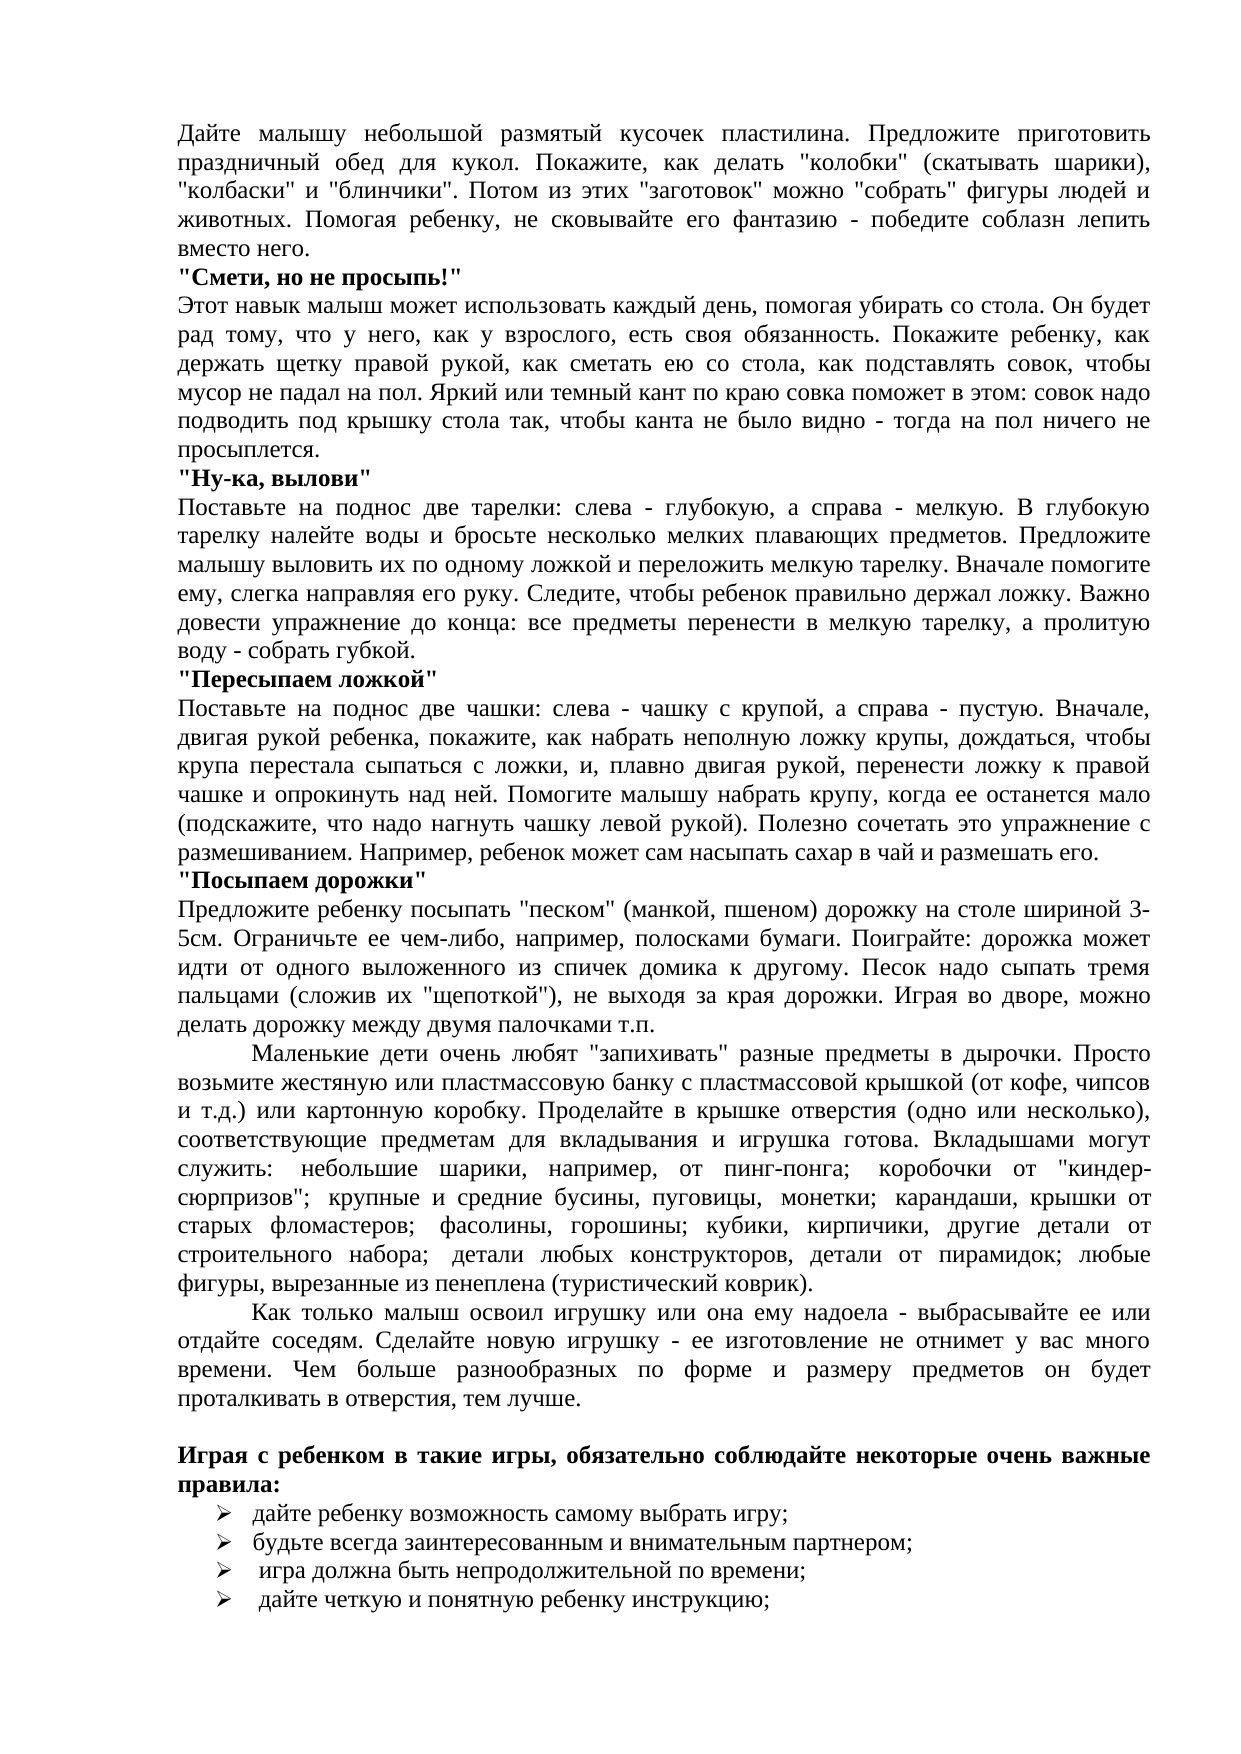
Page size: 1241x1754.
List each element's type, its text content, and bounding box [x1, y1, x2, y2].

text "Смети, но не просыпь!" [177, 262, 1152, 291]
list игра должна быть непродолжительной по времени; [215, 1556, 1152, 1584]
list дайте четкую и понятную ребенку инструкцию; [215, 1584, 1152, 1613]
text "Посыпаем дорожки" [177, 866, 1152, 894]
list дайте ребенку возможность самому выбрать игру; [215, 1498, 1152, 1527]
text Дайте малышу небольшой размятый кусочек пластилина. Предложите приготовить праздничный обед для кукол. Покажите, как делать "колобки" (скатывать шарики), "колбаски" и "блинчики". Потом из этих "заготовок" можно "собрать" фигуры людей и животных. Помогая ребенку, не сковывайте его фантазию - победите соблазн лепить вместо него. [177, 118, 1152, 262]
text Предложите ребенку посыпать "песком" (манкой, пшеном) дорожку на столе шириной 3-5см. Ограничьте ее чем-либо, например, полосками бумаги. Поиграйте: дорожка может идти от одного выложенного из спичек домика к другому. Песок надо сыпать тремя пальцами (сложив их "щепоткой"), не выходя за края дорожки. Играя во дворе, можно делать дорожку между двумя палочками т.п. [177, 894, 1152, 1038]
text Маленькие дети очень любят "запихивать" разные предметы в дырочки. Просто возьмите жестяную или пластмассовую банку с пластмассовой крышкой (от кофе, чипсов и т.д.) или картонную коробку. Проделайте в крышке отверстия (одно или несколько), соответствующие предметам для вкладывания и игрушка готова. Вкладышами могут служить: небольшие шарики, например, от пинг-понга; коробочки от "киндер-сюрпризов"; крупные и средние бусины, пуговицы, монетки; карандаши, крышки от старых фломастеров; фасолины, горошины; кубики, кирпичики, другие детали от строительного набора; детали любых конструкторов, детали от пирамидок; любые фигуры, вырезанные из пенеплена (туристический коврик). [177, 1038, 1152, 1297]
text "Ну-ка, вылови" [177, 463, 1152, 492]
text Как только малыш освоил игрушку или она ему надоела - выбрасывайте ее или отдайте соседям. Сделайте новую игрушку - ее изготовление не отнимет у вас много времени. Чем больше разнообразных по форме и размеру предметов он будет проталкивать в отверстия, тем лучше. [177, 1297, 1152, 1412]
list будьте всегда заинтересованным и внимательным партнером; [215, 1527, 1152, 1556]
text "Пересыпаем ложкой" [177, 664, 1152, 693]
text Поставьте на поднос две чашки: слева - чашку с крупой, а справа - пустую. Вначале, двигая рукой ребенка, покажите, как набрать неполную ложку крупы, дождаться, чтобы крупа перестала сыпаться с ложки, и, плавно двигая рукой, перенести ложку к правой чашке и опрокинуть над ней. Помогите малышу набрать крупу, когда ее останется мало (подскажите, что надо нагнуть чашку левой рукой). Полезно сочетать это упражнение с размешиванием. Например, ребенок может сам насыпать сахар в чай и размешать его. [177, 693, 1152, 866]
text Играя с ребенком в такие игры, обязательно соблюдайте некоторые очень важные правила: [177, 1441, 1152, 1498]
text Поставьте на поднос две тарелки: слева - глубокую, а справа - мелкую. В глубокую тарелку налейте воды и бросьте несколько мелких плавающих предметов. Предложите малышу выловить их по одному ложкой и переложить мелкую тарелку. Вначале помогите ему, слегка направляя его руку. Следите, чтобы ребенок правильно держал ложку. Важно довести упражнение до конца: все предметы перенести в мелкую тарелку, а пролитую воду - собрать губкой. [177, 492, 1152, 664]
text Этот навык малыш может использовать каждый день, помогая убирать со стола. Он будет рад тому, что у него, как у взрослого, есть своя обязанность. Покажите ребенку, как держать щетку правой рукой, как сметать ею со стола, как подставлять совок, чтобы мусор не падал на пол. Яркий или темный кант по краю совка поможет в этом: совок надо подводить под крышку стола так, чтобы канта не было видно - тогда на пол ничего не просыплется. [177, 291, 1152, 463]
